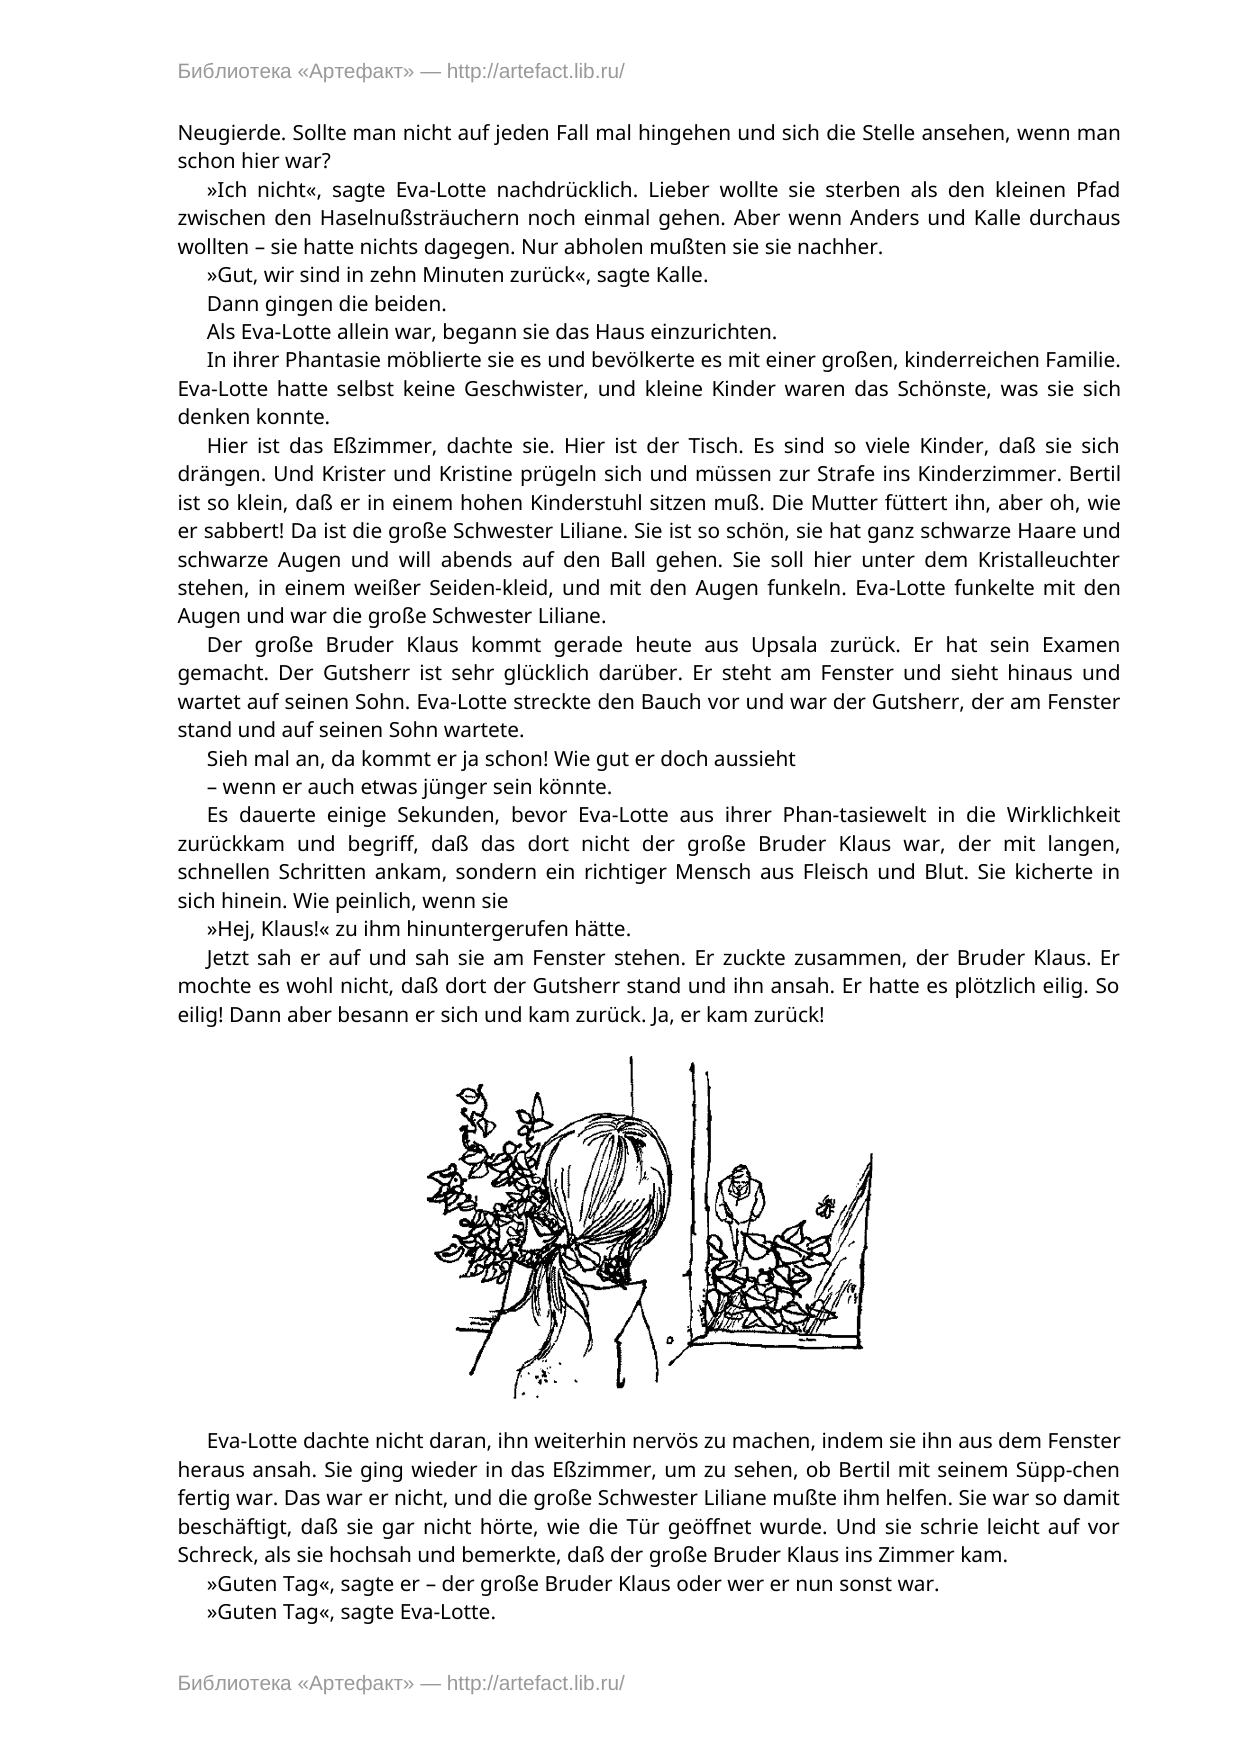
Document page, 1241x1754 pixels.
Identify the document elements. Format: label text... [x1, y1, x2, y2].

text Sieh mal an, da kommt er ja schon! Wie gut er doch aussieht [177, 744, 1122, 772]
text Jetzt sah er auf und sah sie am Fenster stehen. Er zuckte zusammen, der Bruder Klaus. Er mochte es wohl nicht, daß dort der Gutsherr stand und ihn ansah. Er hatte es plötzlich eilig. So eilig! Dann aber besann er sich und kam zurück. Ja, er kam zurück! [177, 943, 1122, 1028]
text – wenn er auch etwas jünger sein könnte. [177, 772, 1122, 801]
text Als Eva-Lotte allein war, begann sie das Haus einzurichten. [177, 317, 1122, 346]
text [177, 118, 1122, 175]
text »Guten Tag«, sagte er – der große Bruder Klaus oder wer er nun sonst war. [177, 1569, 1122, 1597]
text Dann gingen die beiden. [177, 289, 1122, 317]
text In ihrer Phantasie möblierte sie es und bevölkerte es mit einer großen, kinderreichen Familie. Eva-Lotte hatte selbst keine Geschwister, und kleine Kinder waren das Schönste, was sie sich denken konnte. [177, 346, 1122, 431]
text Hier ist das Eßzimmer, dachte sie. Hier ist der Tisch. Es sind so viele Kinder, daß sie sich drängen. Und Krister und Kristine prügeln sich und müssen zur Strafe ins Kinderzimmer. Bertil ist so klein, daß er in einem hohen Kinderstuhl sitzen muß. Die Mutter füttert ihn, aber oh, wie er sabbert! Da ist die große Schwester Liliane. Sie ist so schön, sie hat ganz schwarze Haare und schwarze Augen und will abends auf den Ball gehen. Sie soll hier unter dem Kristalleuchter stehen, in einem weißer Seiden-kleid, und mit den Augen funkeln. Eva-Lotte funkelte mit den Augen und war die große Schwester Liliane. [177, 431, 1122, 630]
text Es dauerte einige Sekunden, bevor Eva-Lotte aus ihrer Phan-tasiewelt in die Wirklichkeit zurückkam und begriff, daß das dort nicht der große Bruder Klaus war, der mit langen, schnellen Schritten ankam, sondern ein richtiger Mensch aus Fleisch und Blut. Sie kicherte in sich hinein. Wie peinlich, wenn sie [177, 801, 1122, 914]
text »Guten Tag«, sagte Eva-Lotte. [177, 1597, 1122, 1626]
text Eva-Lotte dachte nicht daran, ihn weiterhin nervös zu machen, indem sie ihn aus dem Fenster heraus ansah. Sie ging wieder in das Eßzimmer, um zu sehen, ob Bertil mit seinem Süpp-chen fertig war. Das war er nicht, und die große Schwester Liliane mußte ihm helfen. Sie war so damit beschäftigt, daß sie gar nicht hörte, wie die Tür geöffnet wurde. Und sie schrie leicht auf vor Schreck, als sie hochsah und bemerkte, daß der große Bruder Klaus ins Zimmer kam. [177, 1427, 1122, 1569]
text Der große Bruder Klaus kommt gerade heute aus Upsala zurück. Er hat sein Examen gemacht. Der Gutsherr ist sehr glücklich darüber. Er steht am Fenster und sieht hinaus und wartet auf seinen Sohn. Eva-Lotte streckte den Bauch vor und war der Gutsherr, der am Fenster stand und auf seinen Sohn wartete. [177, 630, 1122, 744]
text »Gut, wir sind in zehn Minuten zurück«, sagte Kalle. [177, 260, 1122, 289]
text »Hej, Klaus!« zu ihm hinuntergerufen hätte. [177, 914, 1122, 943]
picture [426, 1056, 873, 1399]
text »Ich nicht«, sagte Eva-Lotte nachdrücklich. Lieber wollte sie sterben als den kleinen Pfad zwischen den Haselnußsträuchern noch einmal gehen. Aber wenn Anders und Kalle durchaus wollten – sie hatte nichts dagegen. Nur abholen mußten sie sie nachher. [177, 175, 1122, 260]
